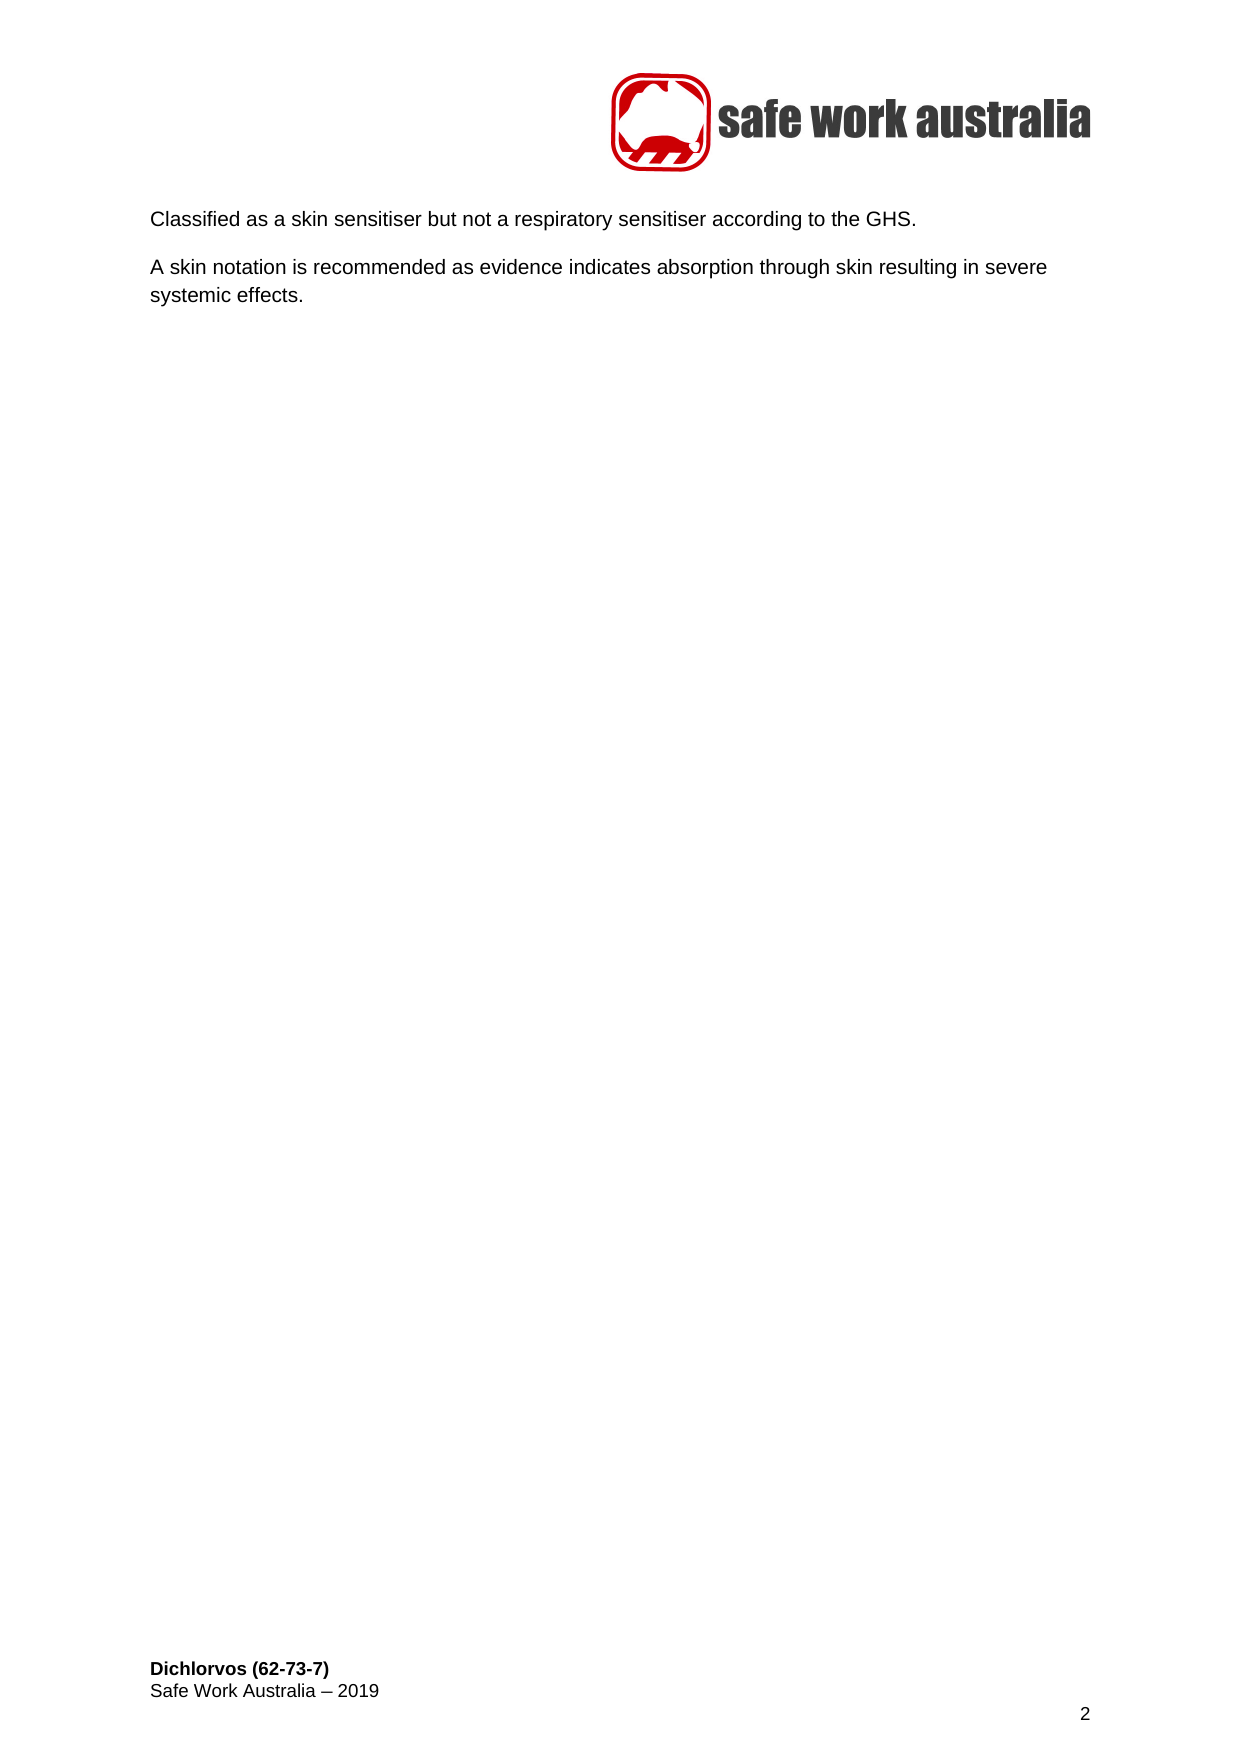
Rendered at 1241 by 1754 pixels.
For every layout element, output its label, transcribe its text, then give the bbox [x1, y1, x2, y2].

text A skin notation is recommended as evidence indicates absorption through skin resulting in severe systemic effects. [150, 255, 1090, 307]
picture [608, 73, 1091, 172]
text Classified as a skin sensitiser but not a respiratory sensitiser according to the GHS. [150, 207, 1090, 231]
